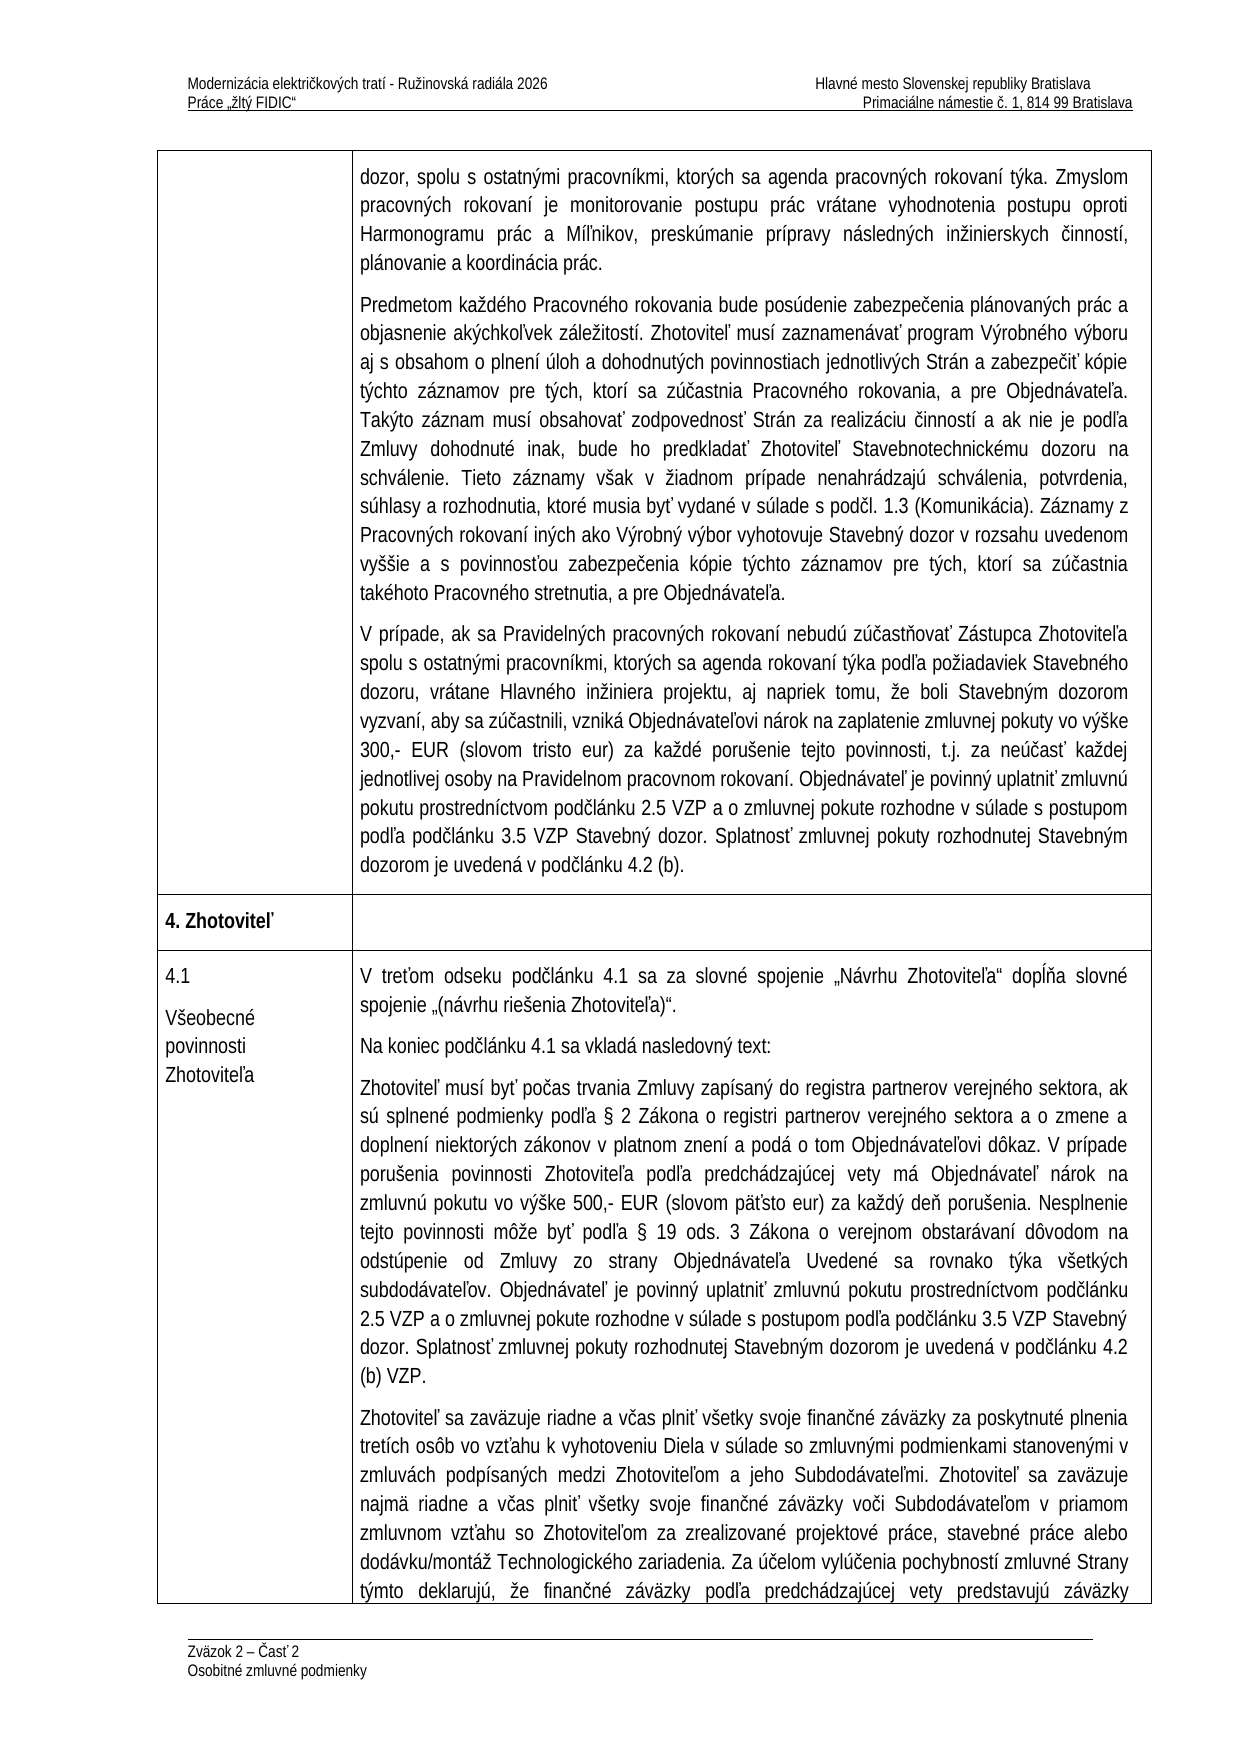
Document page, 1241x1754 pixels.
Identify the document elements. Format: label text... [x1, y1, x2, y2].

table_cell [158, 151, 352, 894]
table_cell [158, 951, 352, 1603]
table_cell [353, 895, 1151, 949]
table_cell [353, 951, 1151, 1603]
table_cell 4. Zhotoviteľ [158, 895, 352, 949]
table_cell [353, 151, 1151, 894]
